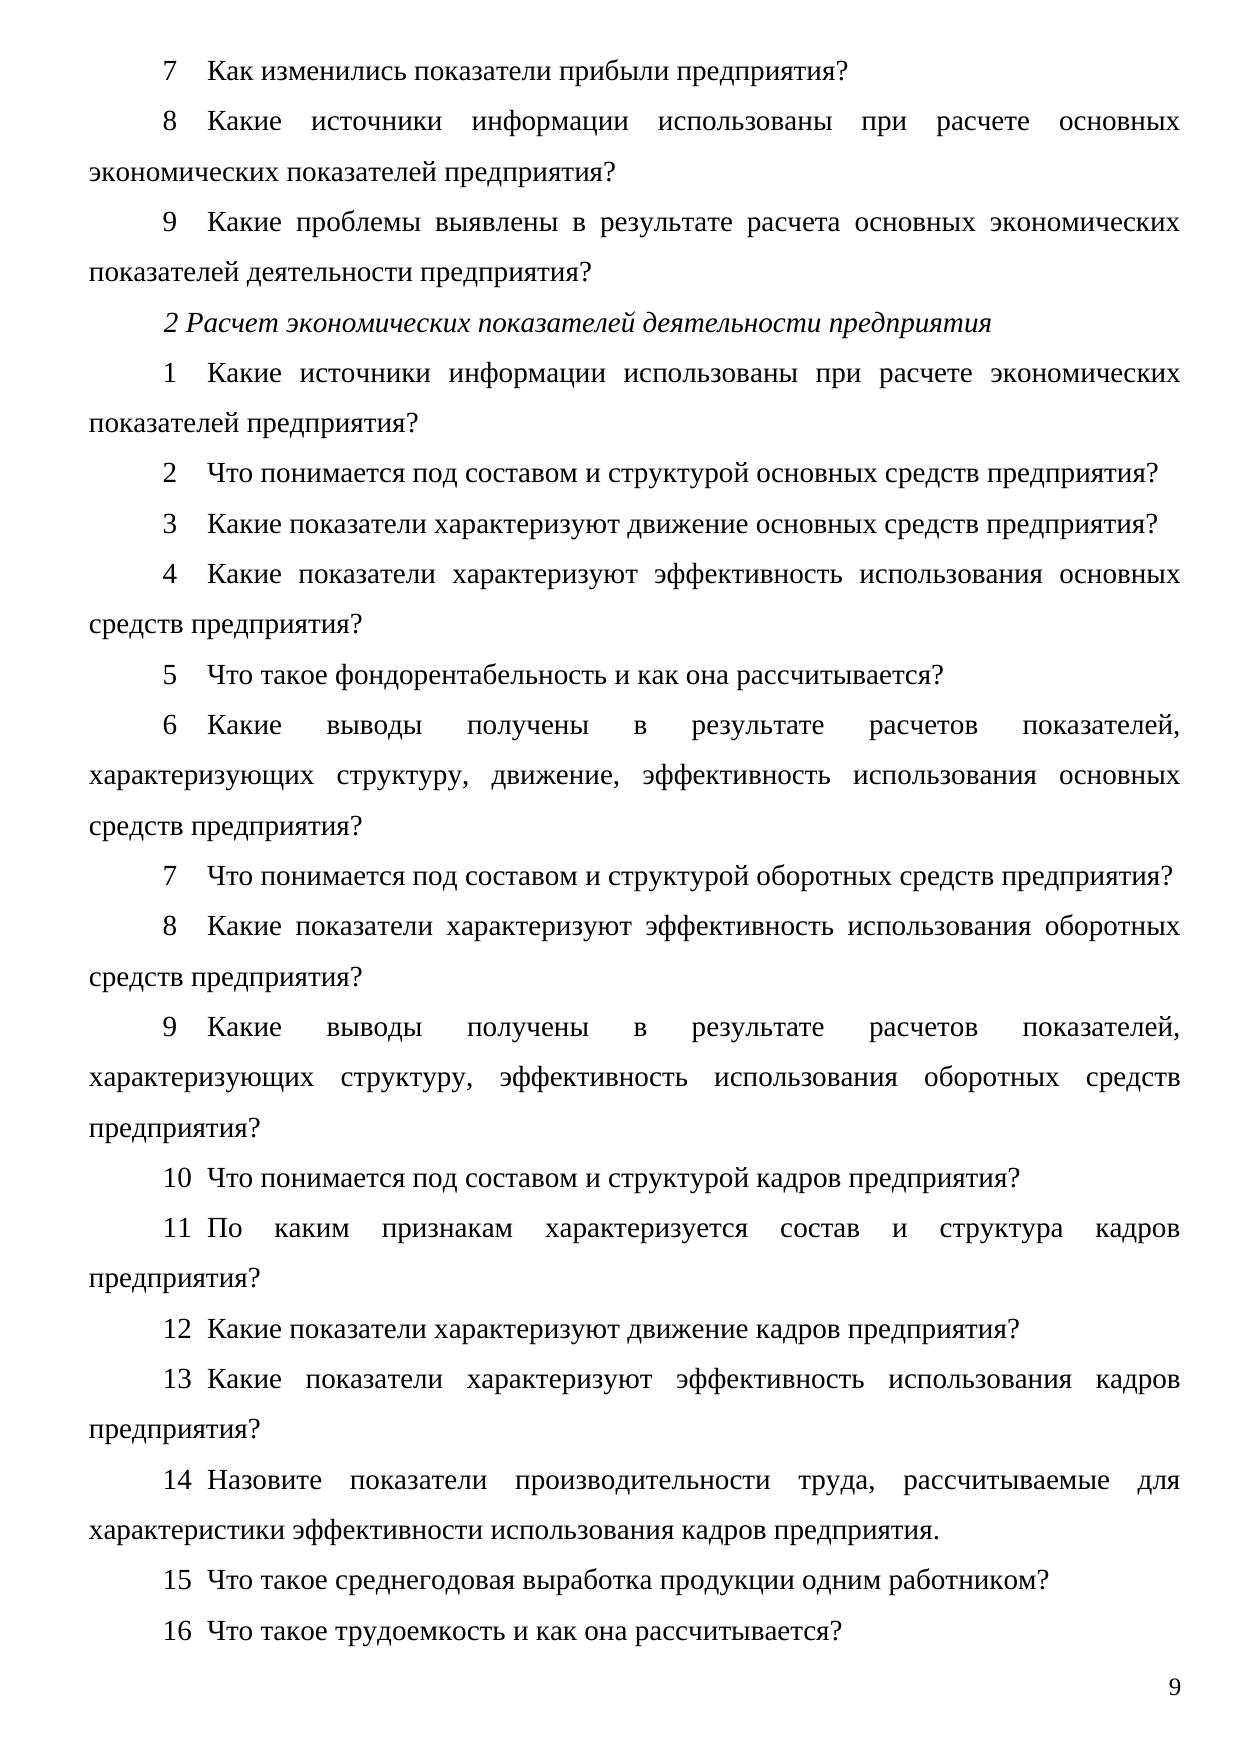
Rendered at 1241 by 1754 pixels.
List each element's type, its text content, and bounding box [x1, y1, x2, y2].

list Что понимается под составом и структурой кадров предприятия? [89, 1160, 1181, 1193]
list Какие источники информации использованы при расчете основных экономических показателей предприятия? [89, 103, 1181, 187]
list Что такое фондорентабельность и как она рассчитывается? [89, 657, 1181, 690]
list Какие выводы получены в результате расчетов показателей, характеризующих структуру, эффективность использования оборотных средств предприятия? [89, 1009, 1181, 1143]
list Что такое трудоемкость и как она рассчитывается? [89, 1613, 1181, 1646]
list Какие источники информации использованы при расчете экономических показателей предприятия? [89, 355, 1181, 439]
list Какие показатели характеризуют эффективность использования оборотных средств предприятия? [89, 908, 1181, 992]
list Как изменились показатели прибыли предприятия? [89, 53, 1181, 87]
list Какие выводы получены в результате расчетов показателей, характеризующих структуру, движение, эффективность использования основных средств предприятия? [89, 707, 1181, 841]
list Какие показатели характеризуют эффективность использования кадров предприятия? [89, 1361, 1181, 1445]
list Какие показатели характеризуют эффективность использования основных средств предприятия? [89, 556, 1181, 640]
list Что такое среднегодовая выработка продукции одним работником? [89, 1562, 1181, 1596]
list Что понимается под составом и структурой основных средств предприятия? [89, 456, 1181, 489]
list Какие показатели характеризуют движение кадров предприятия? [89, 1311, 1181, 1344]
list По каким признакам характеризуется состав и структура кадров предприятия? [89, 1210, 1181, 1294]
list Назовите показатели производительности труда, рассчитываемые для характеристики эффективности использования кадров предприятия. [89, 1462, 1181, 1546]
list Что понимается под составом и структурой оборотных средств предприятия? [89, 858, 1181, 892]
list Какие показатели характеризуют движение основных средств предприятия? [89, 506, 1181, 539]
text 2 Расчет экономических показателей деятельности предприятия [89, 305, 1181, 338]
list Какие проблемы выявлены в результате расчета основных экономических показателей деятельности предприятия? [89, 204, 1181, 288]
